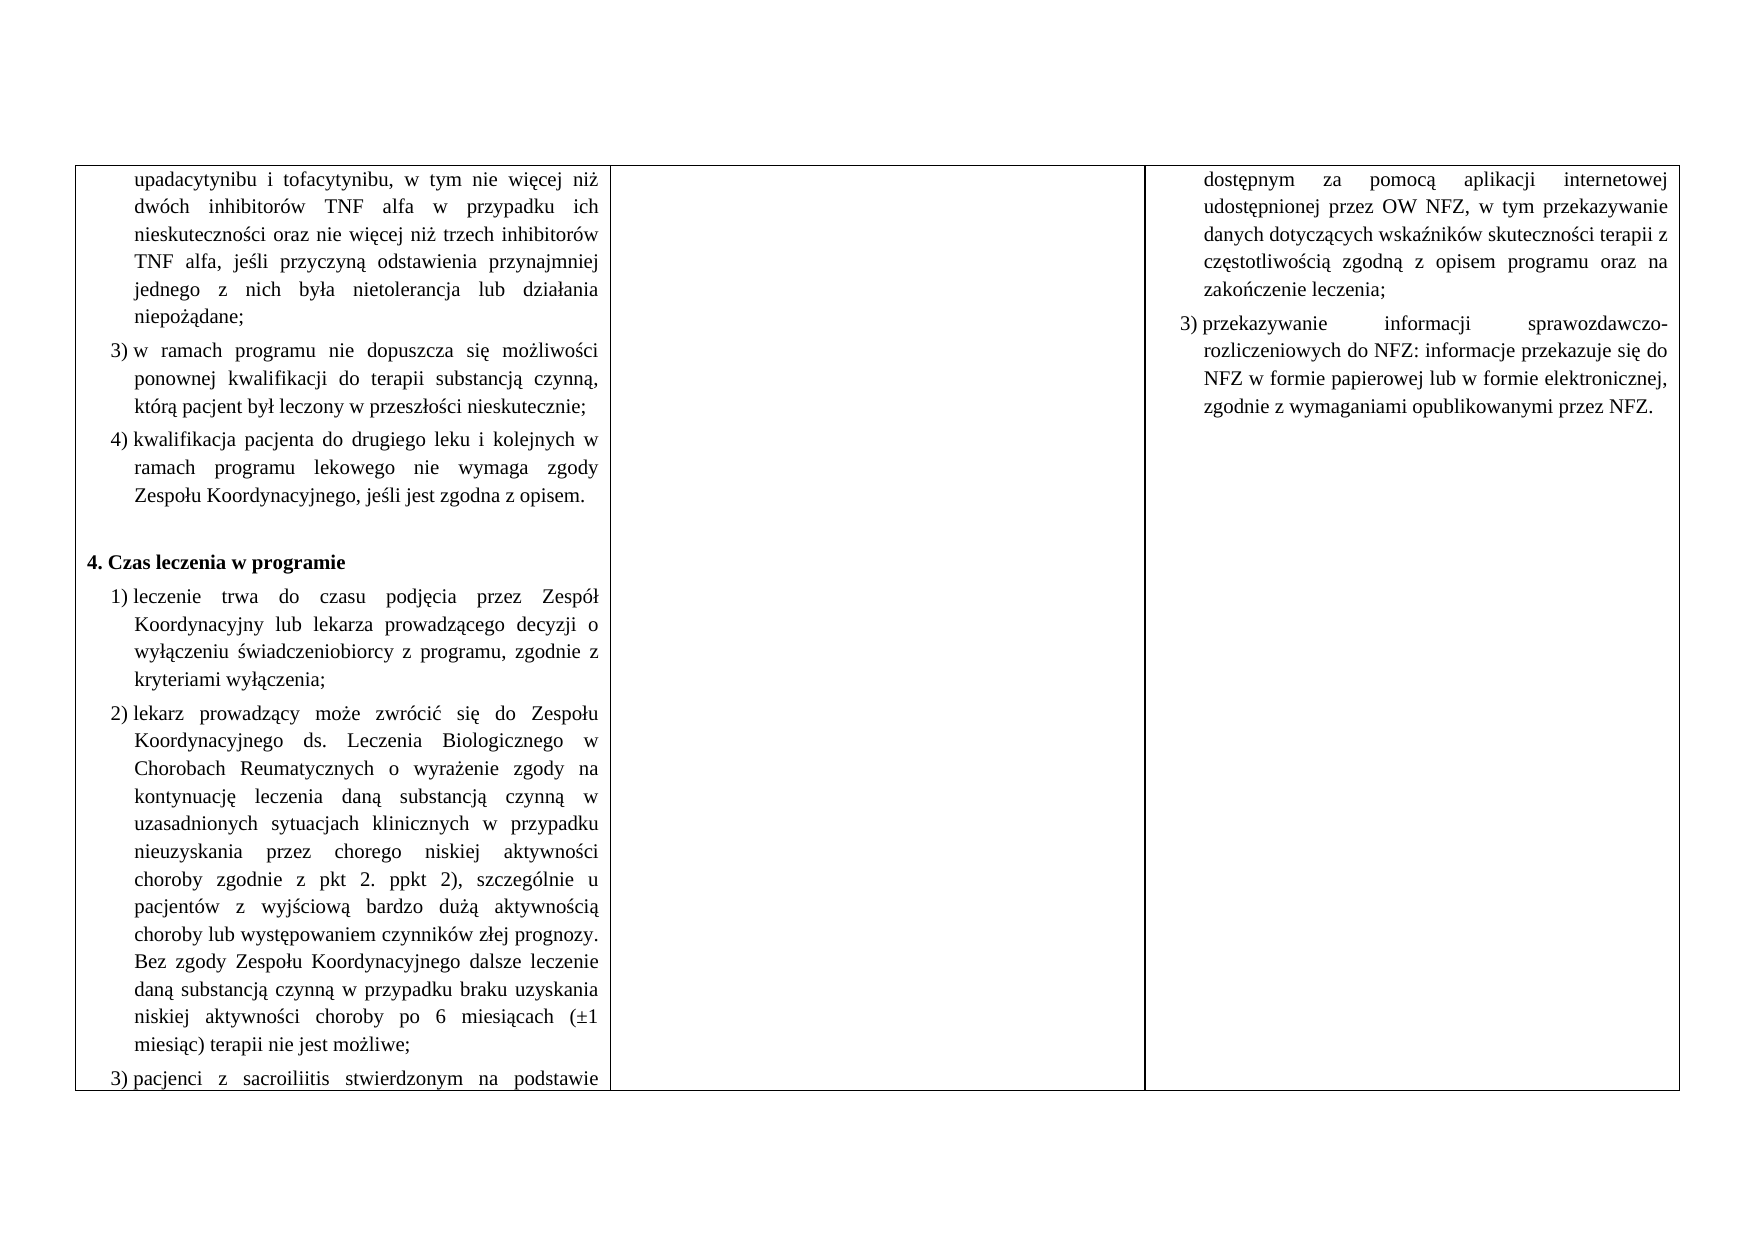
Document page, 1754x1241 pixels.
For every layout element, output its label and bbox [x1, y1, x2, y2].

table_cell [76, 166, 610, 1090]
table_cell [1146, 166, 1679, 1090]
table_cell [611, 166, 1144, 1090]
